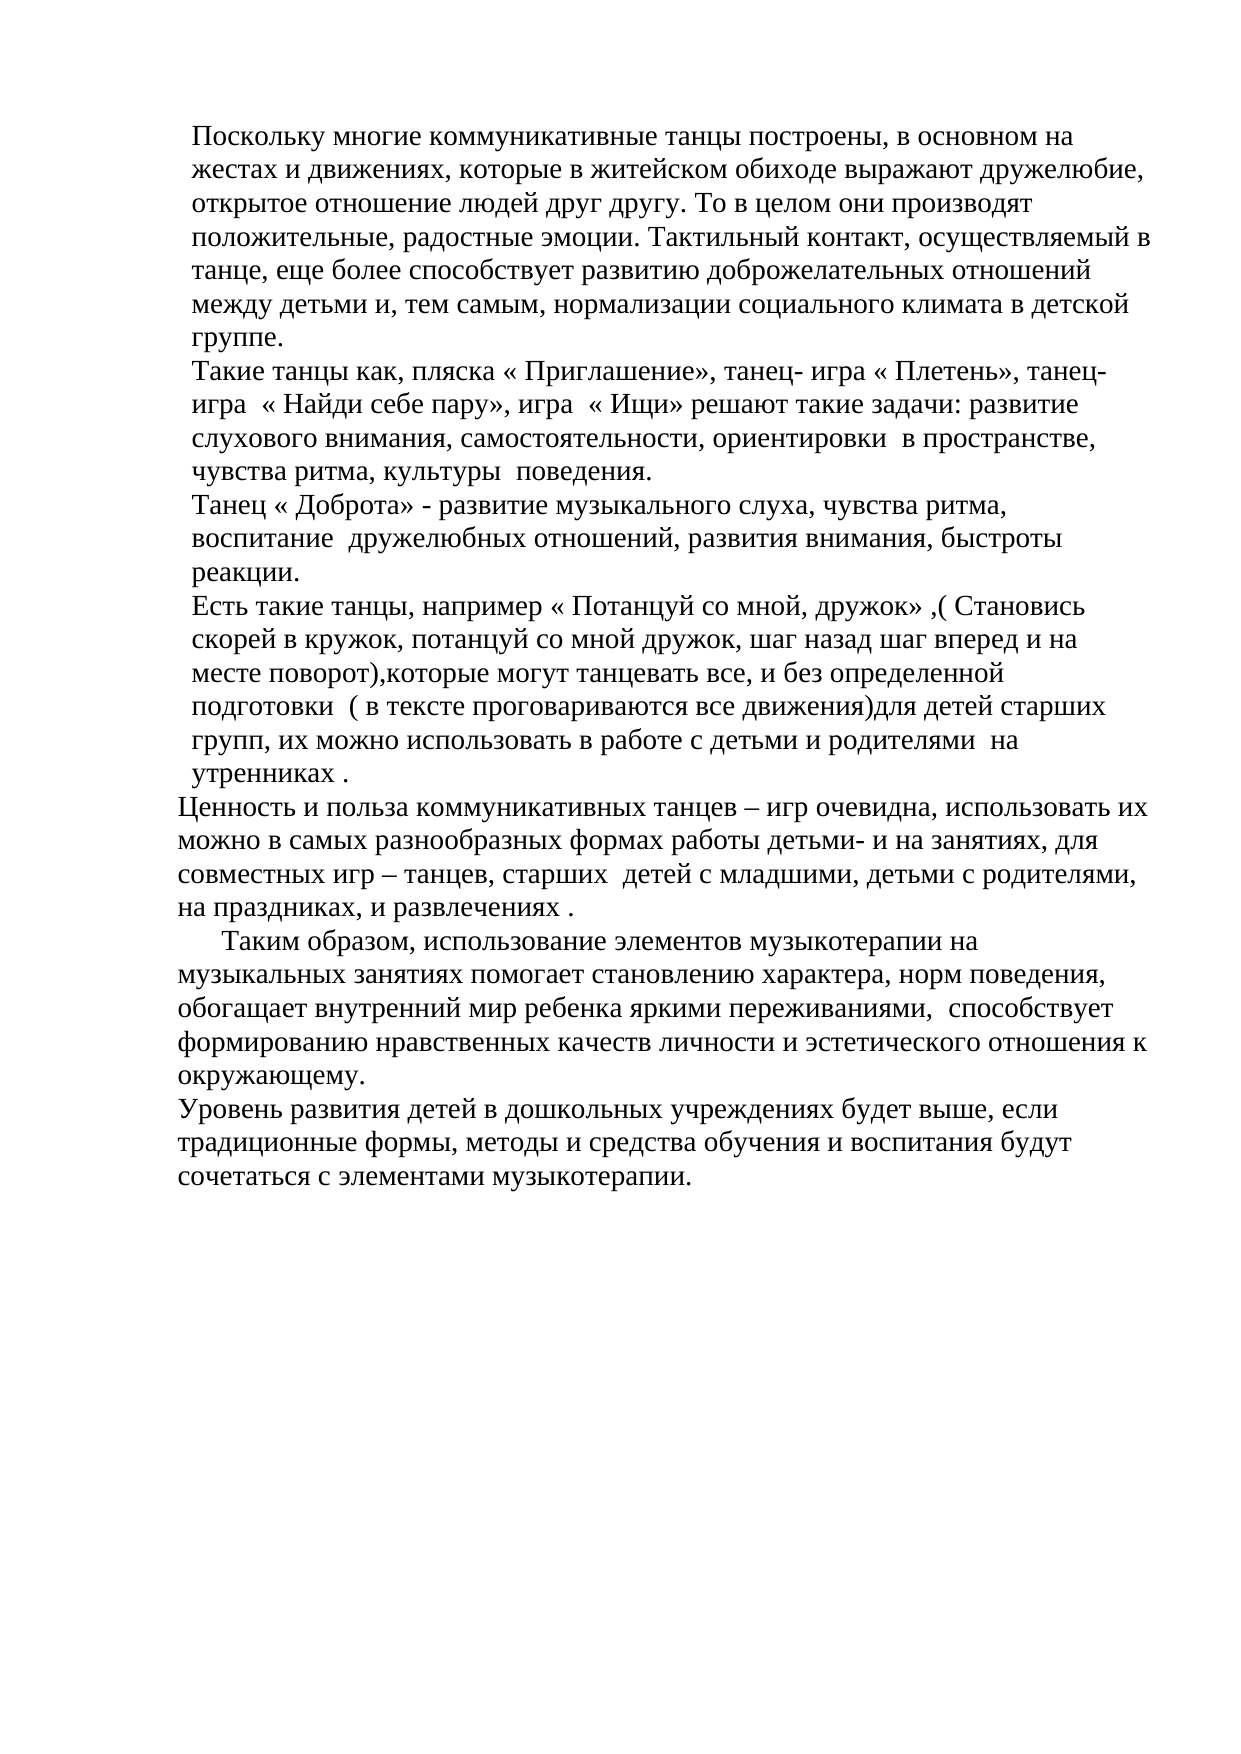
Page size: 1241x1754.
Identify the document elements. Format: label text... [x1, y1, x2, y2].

text Такие танцы как, пляска « Приглашение», танец- игра « Плетень», танец- игра « Найди себе пару», игра « Ищи» решают такие задачи: развитие слухового внимания, самостоятельности, ориентировки в пространстве, чувства ритма, культуры поведения. [191, 353, 1152, 487]
text Ценность и польза коммуникативных танцев – игр очевидна, использовать их можно в самых разнообразных формах работы детьми- и на занятиях, для совместных игр – танцев, старших детей с младшими, детьми с родителями, на праздниках, и развлечениях . [177, 789, 1152, 923]
text Таким образом, использование элементов музыкотерапии на музыкальных занятиях помогает становлению характера, норм поведения, обогащает внутренний мир ребенка яркими переживаниями, способствует формированию нравственных качеств личности и эстетического отношения к окружающему. [177, 923, 1152, 1091]
text Уровень развития детей в дошкольных учреждениях будет выше, если традиционные формы, методы и средства обучения и воспитания будут сочетаться с элементами музыкотерапии. [177, 1091, 1152, 1191]
text Танец « Доброта» - развитие музыкального слуха, чувства ритма, воспитание дружелюбных отношений, развития внимания, быстроты реакции. [191, 487, 1152, 588]
text Есть такие танцы, например « Потанцуй со мной, дружок» ,( Становись скорей в кружок, потанцуй со мной дружок, шаг назад шаг вперед и на месте поворот),которые могут танцевать все, и без определенной подготовки ( в тексте проговариваются все движения)для детей старших групп, их можно использовать в работе с детьми и родителями на утренниках . [191, 588, 1152, 789]
text Поскольку многие коммуникативные танцы построены, в основном на жестах и движениях, которые в житейском обиходе выражают дружелюбие, открытое отношение людей друг другу. То в целом они производят положительные, радостные эмоции. Тактильный контакт, осуществляемый в танце, еще более способствует развитию доброжелательных отношений между детьми и, тем самым, нормализации социального климата в детской группе. [191, 118, 1152, 353]
